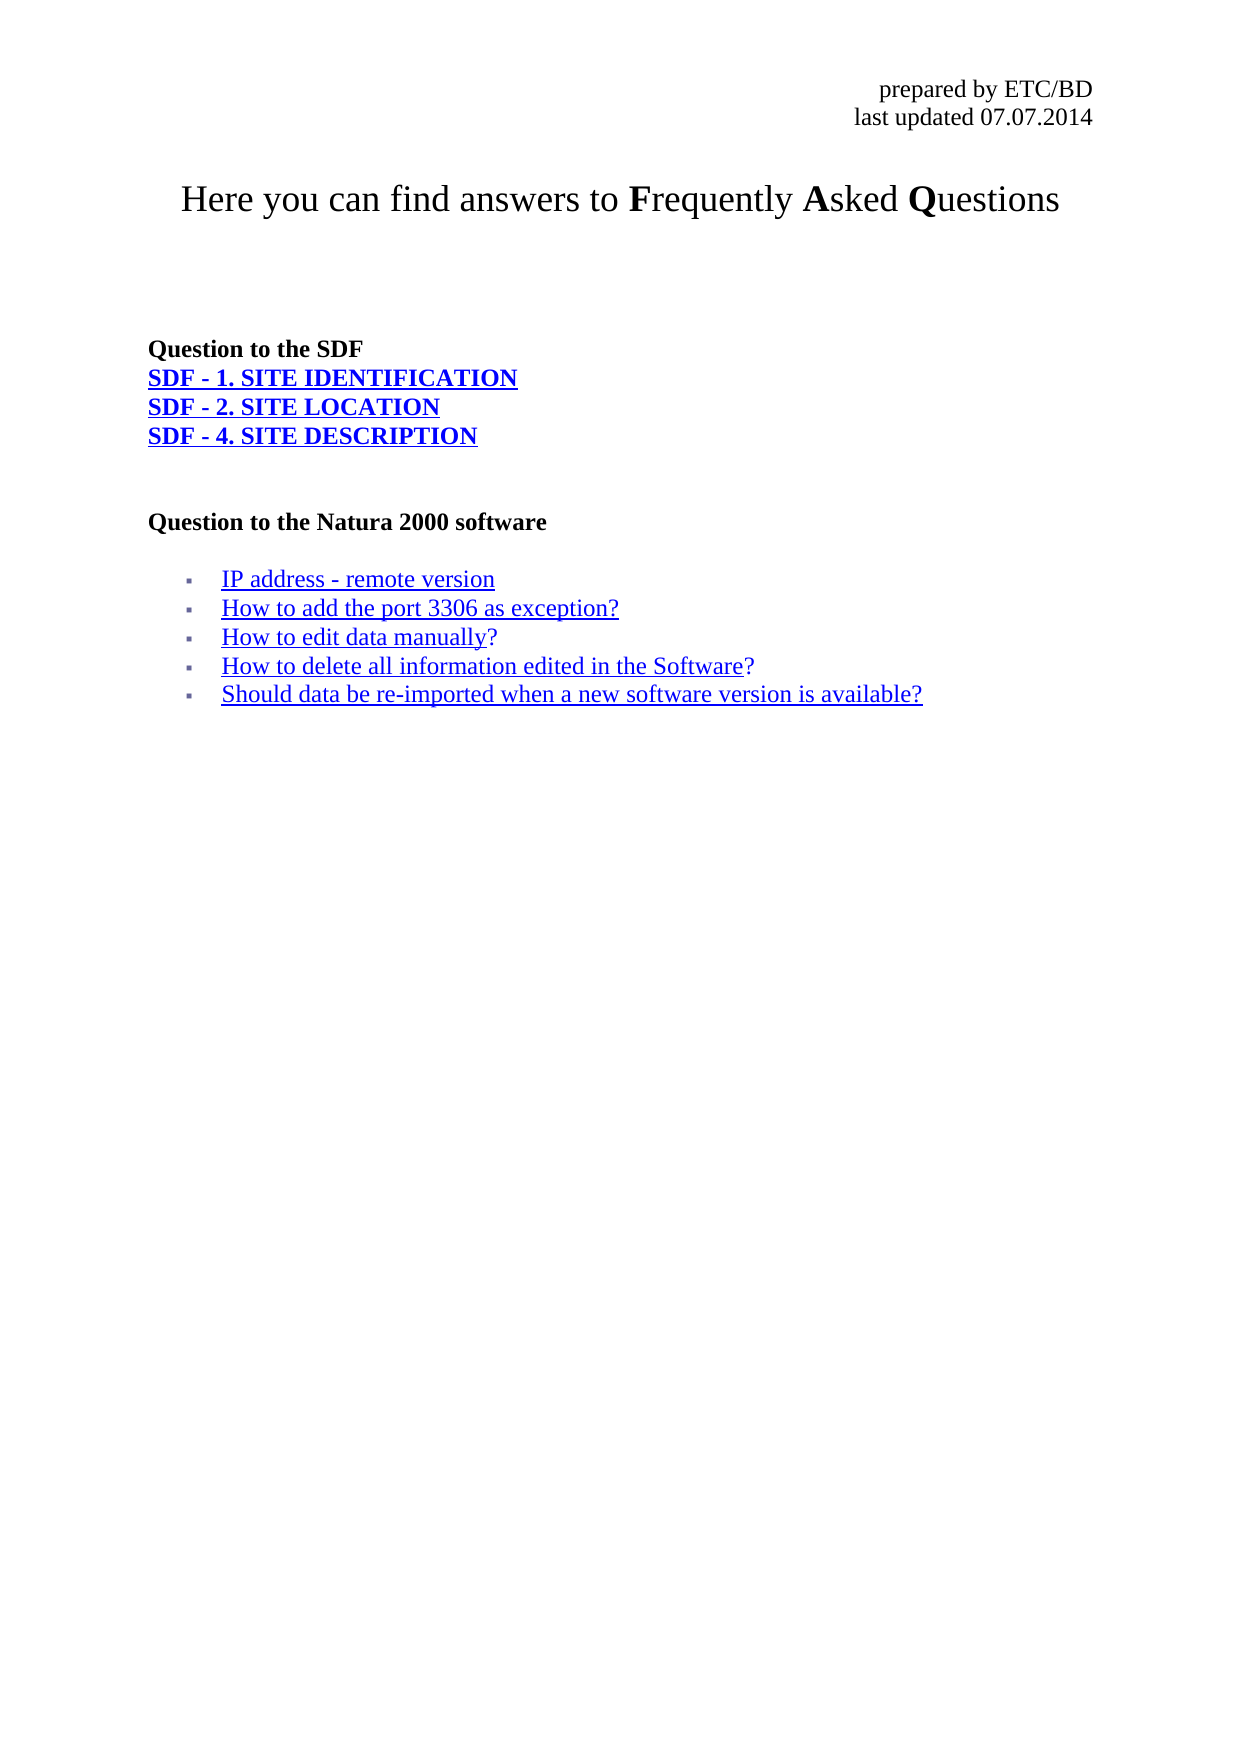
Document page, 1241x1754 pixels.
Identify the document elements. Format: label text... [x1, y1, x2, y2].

text Here you can find answers to Frequently Asked Questions [148, 176, 1093, 219]
list IP address - remote version [169, 564, 1093, 593]
text SDF - 4. SITE DESCRIPTION [148, 421, 1093, 449]
list How to add the port 3306 as exception? [169, 593, 1093, 622]
list How to delete all information edited in the Software? [169, 651, 1093, 679]
list How to edit data manually? [169, 622, 1093, 651]
text SDF - 2. SITE LOCATION [148, 392, 1093, 421]
text Question to the Natura 2000 software [148, 507, 1093, 536]
list Should data be re-imported when a new software version is available? [169, 679, 1093, 708]
text SDF - 1. SITE IDENTIFICATION [148, 363, 1093, 392]
text Question to the SDF [148, 334, 1093, 363]
